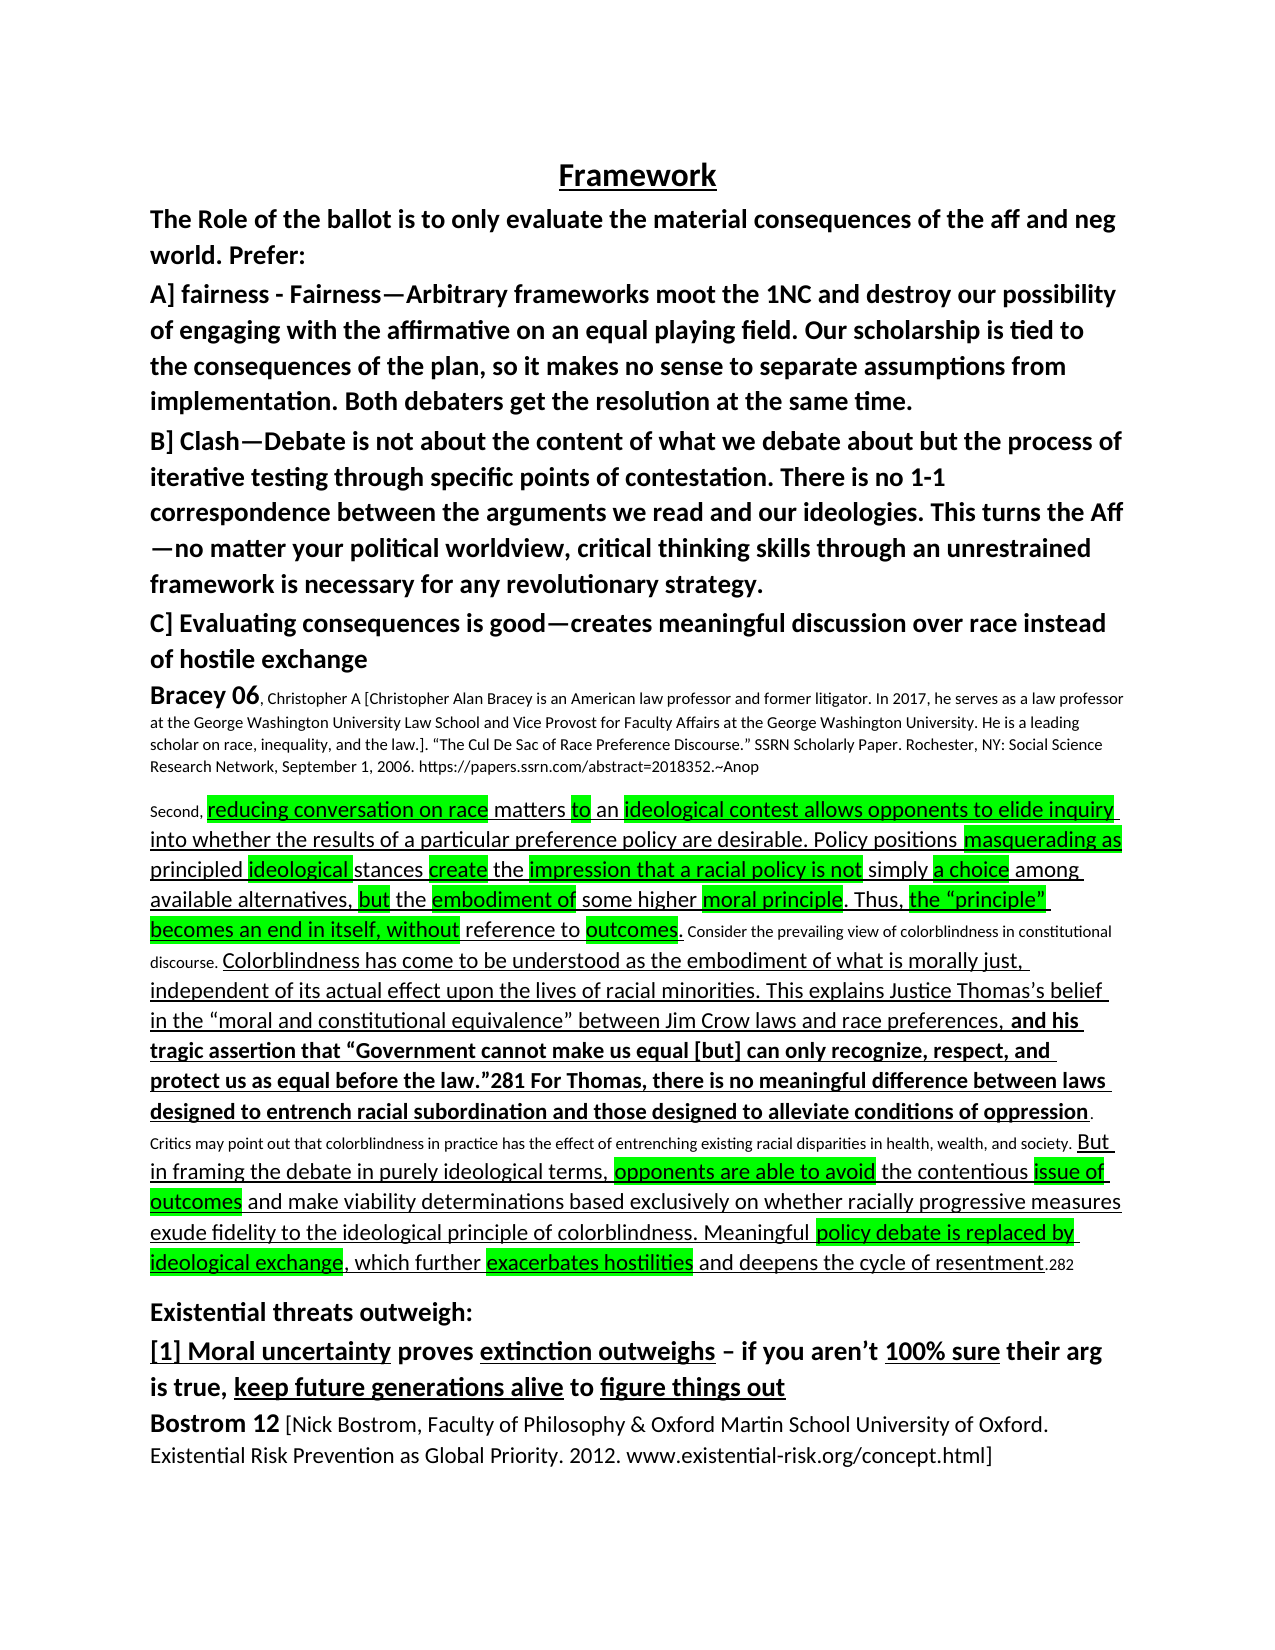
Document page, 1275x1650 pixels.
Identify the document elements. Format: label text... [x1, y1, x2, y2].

text Bracey 06, Christopher A [Christopher Alan Bracey is an American law professor and former litigator. In 2017, he serves as a law professor at the George Washington University Law School and Vice Provost for Faculty Affairs at the George Washington University. He is a leading scholar on race, inequality, and the law.]. “The Cul De Sac of Race Preference Discourse.” SSRN Scholarly Paper. Rochester, NY: Social Science Research Network, September 1, 2006. https://papers.ssrn.com/abstract=2018352.~Anop [150, 678, 1125, 777]
subtitle [1] Moral uncertainty proves extinction outweighs – if you aren’t 100% sure their arg is true, keep future generations alive to figure things out [150, 1334, 1125, 1403]
subtitle Framework [150, 154, 1125, 195]
subtitle The Role of the ballot is to only evaluate the material consequences of the aff and neg world. Prefer: [150, 202, 1125, 271]
subtitle Existential threats outweigh: [150, 1295, 1125, 1328]
subtitle B] Clash—Debate is not about the content of what we debate about but the process of iterative testing through specific points of contestation. There is no 1-1 correspondence between the arguments we read and our ideologies. This turns the Aff—no matter your political worldview, critical thinking skills through an unrestrained framework is necessary for any revolutionary strategy. [150, 424, 1125, 600]
text Second, reducing conversation on race matters to an ideological contest allows opponents to elide inquiry into whether the results of a particular preference policy are desirable. Policy positions masquerading as principled ideological stances create the impression that a racial policy is not simply a choice among available alternatives, but the embodiment of some higher moral principle. Thus, the “principle” becomes an end in itself, without reference to outcomes. Consider the prevailing view of colorblindness in constitutional discourse. Colorblindness has come to be understood as the embodiment of what is morally just, independent of its actual effect upon the lives of racial minorities. This explains Justice Thomas’s belief in the “moral and constitutional equivalence” between Jim Crow laws and race preferences, and his tragic assertion that “Government cannot make us equal [but] can only recognize, respect, and protect us as equal before the law.”281 For Thomas, there is no meaningful difference between laws designed to entrench racial subordination and those designed to alleviate conditions of oppression. Critics may point out that colorblindness in practice has the effect of entrenching existing racial disparities in health, wealth, and society. But in framing the debate in purely ideological terms, opponents are able to avoid the contentious issue of outcomes and make viability determinations based exclusively on whether racially progressive measures exude fidelity to the ideological principle of colorblindness. Meaningful policy debate is replaced by ideological exchange, which further exacerbates hostilities and deepens the cycle of resentment.282 [150, 795, 1125, 1276]
subtitle C] Evaluating consequences is good—creates meaningful discussion over race instead of hostile exchange [150, 607, 1125, 675]
subtitle A] fairness - Fairness—Arbitrary frameworks moot the 1NC and destroy our possibility of engaging with the affirmative on an equal playing field. Our scholarship is tied to the consequences of the plan, so it makes no sense to separate assumptions from implementation. Both debaters get the resolution at the same time. [150, 278, 1125, 418]
text Bostrom 12 [Nick Bostrom, Faculty of Philosophy & Oxford Martin School University of Oxford. Existential Risk Prevention as Global Priority. 2012. www.existential-risk.org/concept.html] [150, 1406, 1125, 1469]
